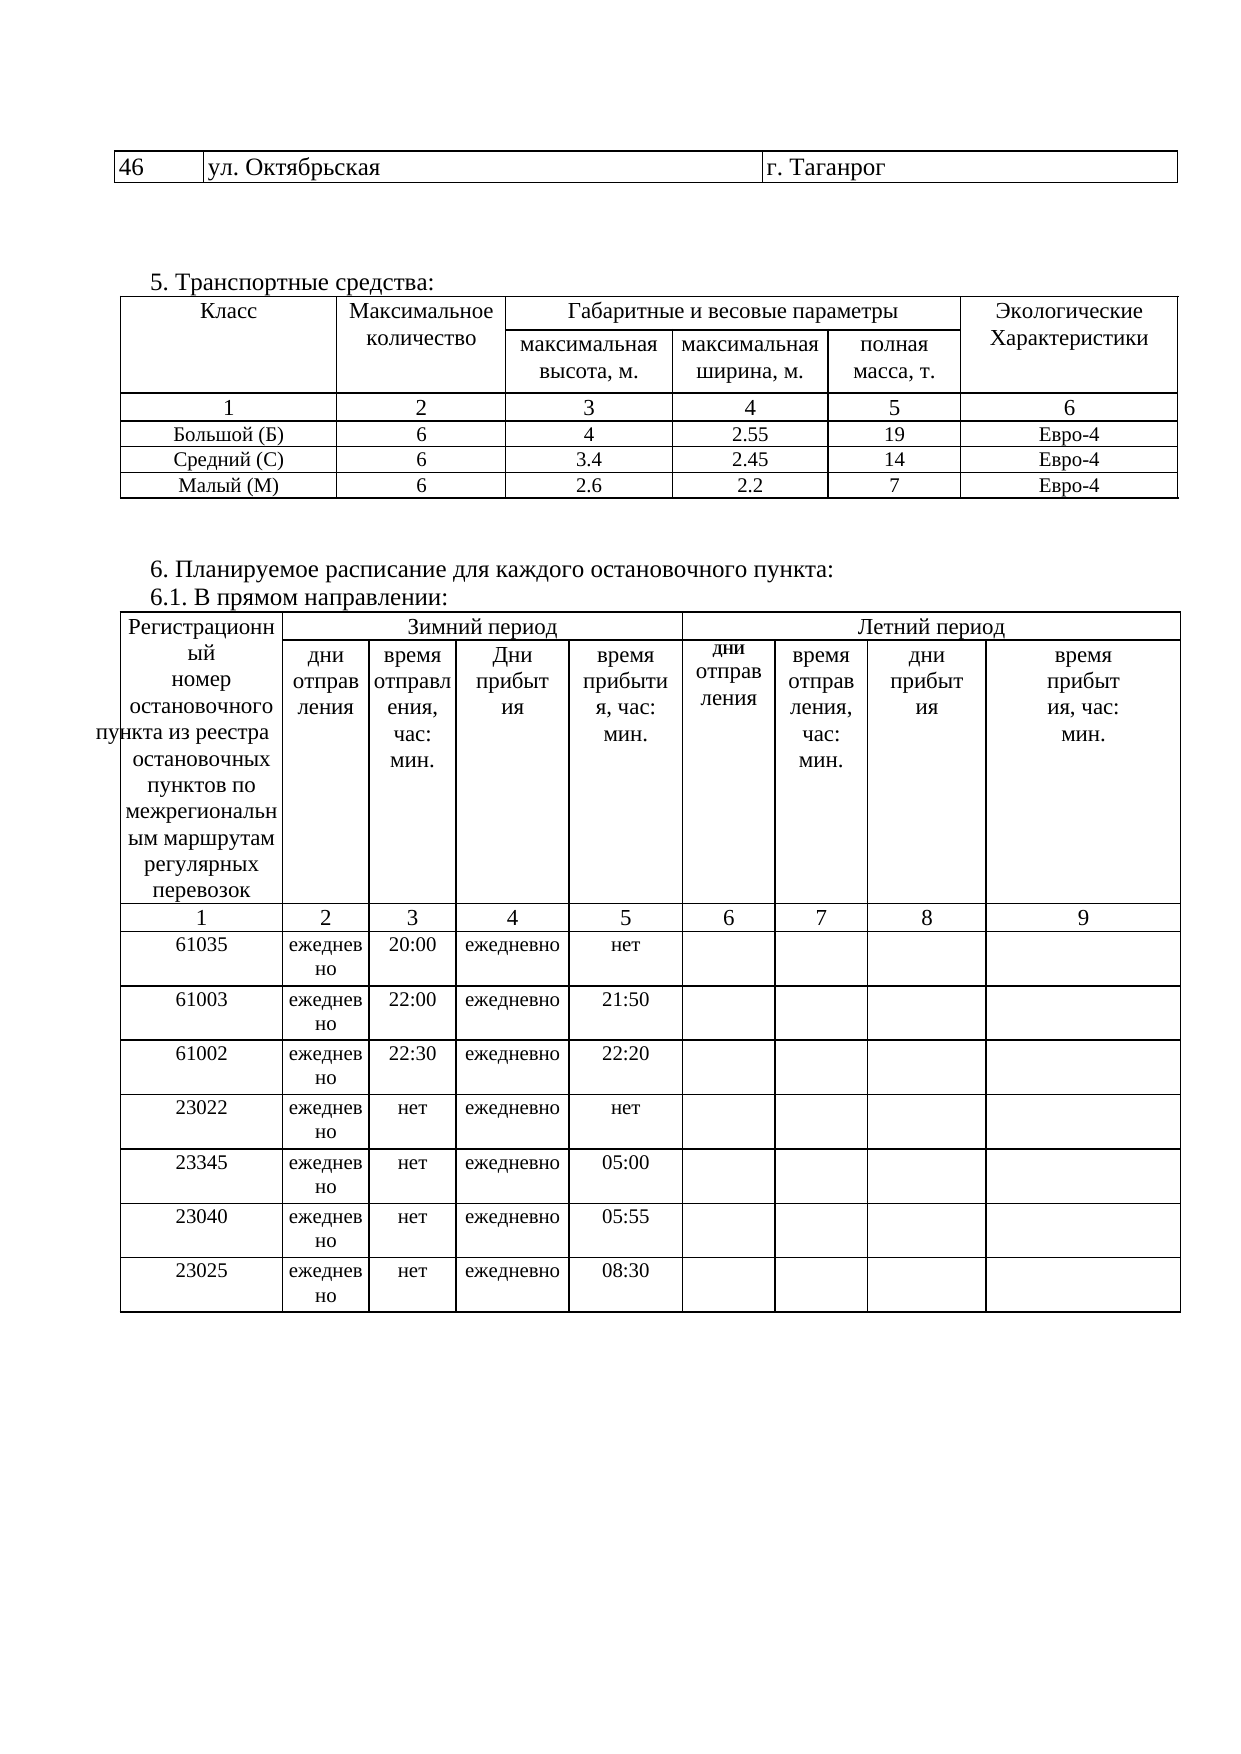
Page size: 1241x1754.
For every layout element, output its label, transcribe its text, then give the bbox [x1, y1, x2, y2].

table_cell ежедневно [283, 1258, 368, 1311]
table_cell [868, 1150, 985, 1202]
table_cell 23345 [121, 1150, 282, 1202]
table_cell 2 [283, 904, 368, 931]
table_cell ежедневно [457, 932, 568, 985]
table_header Габаритные и весовые параметры [506, 297, 960, 329]
table_cell [683, 1041, 774, 1094]
table_cell 61003 [121, 987, 282, 1039]
table_cell [987, 1095, 1180, 1148]
table_cell Малый (М) [121, 473, 336, 497]
table_cell [683, 932, 774, 985]
table_cell 6 [961, 394, 1177, 420]
table_cell ул. Октябрьская [204, 152, 762, 181]
table_cell ежедневно [457, 1150, 568, 1202]
table_cell 2.55 [673, 422, 827, 446]
table_cell 9 [987, 904, 1180, 931]
table_cell 2.6 [506, 473, 672, 497]
table_cell время отправ ления, час: мин. [776, 641, 867, 903]
table_cell [987, 1041, 1180, 1094]
table_cell нет [370, 1150, 455, 1202]
table_cell [868, 1204, 985, 1257]
table_cell [987, 1258, 1180, 1311]
table_cell ДНИ отправ ления [683, 641, 774, 903]
table_cell [683, 1095, 774, 1148]
table_cell Евро-4 [961, 422, 1177, 446]
table_cell Большой (Б) [121, 422, 336, 446]
table_cell 20:00 [370, 932, 455, 985]
table_cell 3 [370, 904, 455, 931]
table_cell [868, 932, 985, 985]
table_cell 21:50 [570, 987, 682, 1039]
table_cell Евро-4 [961, 473, 1177, 497]
table_cell ежедневно [457, 1041, 568, 1094]
table_cell 6 [683, 904, 774, 931]
table_cell [776, 1041, 867, 1094]
table_cell [987, 1150, 1180, 1202]
table_cell 1 [121, 904, 282, 931]
table_cell максимальная ширина, м. [673, 331, 827, 392]
table_cell ежедневно [457, 1095, 568, 1148]
text 6.1. В прямом направлении: [150, 582, 1090, 611]
table_cell дни прибыт ия [868, 641, 985, 903]
table_cell 3.4 [506, 447, 672, 471]
table_cell 23040 [121, 1204, 282, 1257]
table_cell [776, 1150, 867, 1202]
table_cell ежедневно [457, 1258, 568, 1311]
table_cell Евро-4 [961, 447, 1177, 471]
table_cell 6 [337, 447, 505, 471]
table_cell 5 [829, 394, 960, 420]
table_cell 2.2 [673, 473, 827, 497]
table_cell максимальная высота, м. [506, 331, 672, 392]
table_cell [683, 1204, 774, 1257]
table_cell [868, 1041, 985, 1094]
table_cell 61035 [121, 932, 282, 985]
table_header Регистрационный номер остановочного пункта из реестра остановочных пунктов по межрегиональным маршрутам регулярных перевозок [121, 613, 282, 903]
text 6. Планируемое расписание для каждого остановочного пункта: [150, 554, 1090, 582]
table_cell [987, 1204, 1180, 1257]
table_cell ежедневно [283, 1204, 368, 1257]
table_cell [776, 1095, 867, 1148]
table_cell [868, 1258, 985, 1311]
table_cell [987, 987, 1180, 1039]
table_cell нет [370, 1095, 455, 1148]
table_cell 7 [829, 473, 960, 497]
table_cell 46 [115, 152, 203, 181]
table_cell 4 [506, 422, 672, 446]
table_cell 23022 [121, 1095, 282, 1148]
table_header Зимний период [283, 613, 682, 639]
table_cell 08:30 [570, 1258, 682, 1311]
table_cell нет [570, 932, 682, 985]
table_cell дни отправ ления [283, 641, 368, 903]
table_header Класс [121, 297, 336, 392]
table_cell [868, 1095, 985, 1148]
table_header Летний период [683, 613, 1180, 639]
table_cell 14 [829, 447, 960, 471]
table_cell 2.45 [673, 447, 827, 471]
table_cell [987, 932, 1180, 985]
table_header Экологические Характеристики [961, 297, 1177, 392]
table_cell [776, 1204, 867, 1257]
table_cell 8 [868, 904, 985, 931]
table_cell ежедневно [283, 1095, 368, 1148]
table_cell Средний (С) [121, 447, 336, 471]
table_cell 19 [829, 422, 960, 446]
table_cell время отправл ения, час: мин. [370, 641, 455, 903]
table_cell 22:30 [370, 1041, 455, 1094]
table_cell ежедневно [283, 987, 368, 1039]
text 5. Транспортные средства: [150, 267, 1090, 296]
table_cell полная масса, т. [829, 331, 960, 392]
table_header Максимальное количество [337, 297, 505, 392]
table_cell 22:20 [570, 1041, 682, 1094]
table_cell [683, 987, 774, 1039]
table_cell нет [370, 1258, 455, 1311]
table_cell 4 [457, 904, 568, 931]
table_cell [776, 932, 867, 985]
table_cell [776, 987, 867, 1039]
table_cell 5 [570, 904, 682, 931]
table_cell 2 [337, 394, 505, 420]
table_cell [868, 987, 985, 1039]
table_cell время прибыти я, час: мин. [570, 641, 682, 903]
table_cell 05:55 [570, 1204, 682, 1257]
table_cell 1 [121, 394, 336, 420]
table_cell 6 [337, 473, 505, 497]
table_cell 05:00 [570, 1150, 682, 1202]
table_cell ежедневно [457, 987, 568, 1039]
table_cell Дни прибыт ия [457, 641, 568, 903]
table_cell 7 [776, 904, 867, 931]
table_cell 4 [673, 394, 827, 420]
table_cell г. Таганрог [763, 152, 1177, 181]
table_cell 61002 [121, 1041, 282, 1094]
table_cell нет [570, 1095, 682, 1148]
table_cell ежедневно [457, 1204, 568, 1257]
table_cell ежедневно [283, 1150, 368, 1202]
table_cell время прибыт ия, час: мин. [987, 641, 1180, 903]
table_cell [776, 1258, 867, 1311]
table_cell 23025 [121, 1258, 282, 1311]
table_cell ежедневно [283, 1041, 368, 1094]
table_cell 6 [337, 422, 505, 446]
table_cell [683, 1150, 774, 1202]
table_cell ежедневно [283, 932, 368, 985]
table_cell нет [370, 1204, 455, 1257]
table_cell [683, 1258, 774, 1311]
table_cell 22:00 [370, 987, 455, 1039]
table_cell 3 [506, 394, 672, 420]
